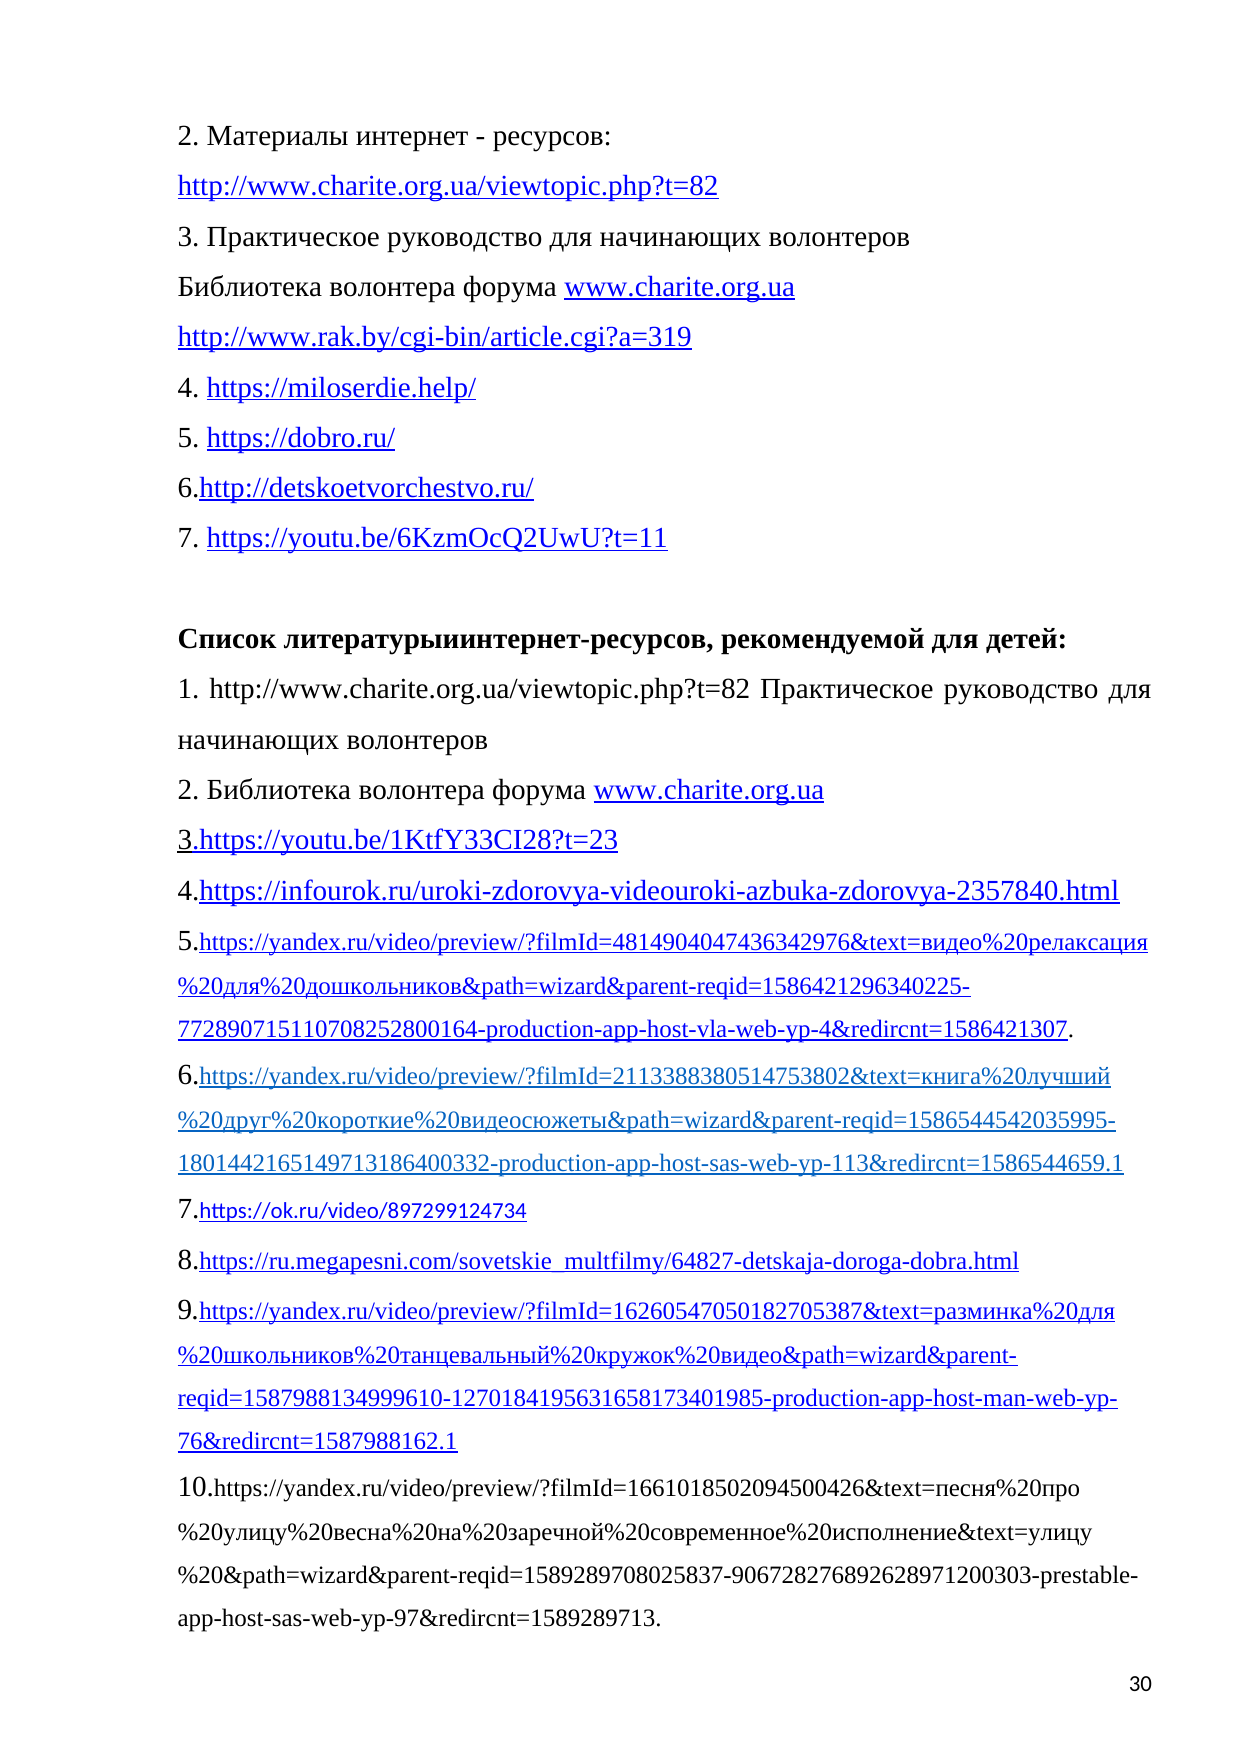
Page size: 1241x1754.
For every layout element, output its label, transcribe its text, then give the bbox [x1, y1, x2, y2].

text Список литературыиинтернет-ресурсов, рекомендуемой для детей: [177, 621, 1152, 655]
text 7. https://youtu.be/6KzmOcQ2UwU?t=11 [177, 521, 1152, 554]
text 7.https://ok.ru/video/897299124734 [177, 1191, 1152, 1225]
text 2. Материалы интернет - ресурсов: [177, 118, 1152, 152]
text 10.https://yandex.ru/video/preview/?filmId=1661018502094500426&text=песня%20про%20улицу%20весна%20на%20заречной%20современное%20исполнение&text=улицу%20&path=wizard&parent-reqid=1589289708025837-906728276892628971200303-prestable-app-host-sas-web-yp-97&redircnt=1589289713. [177, 1469, 1152, 1632]
text 1. http://www.charite.org.ua/viewtopic.php?t=82 Практическое руководство для начинающих волонтеров [177, 672, 1152, 755]
text http://www.rak.by/cgi-bin/article.cgi?a=319 [177, 319, 1152, 353]
text 5. https://dobro.ru/ [177, 420, 1152, 453]
text 6.https://yandex.ru/video/preview/?filmId=2113388380514753802&text=книга%20лучший%20друг%20короткие%20видеосюжеты&path=wizard&parent-reqid=1586544542035995-1801442165149713186400332-production-app-host-sas-web-yp-113&redircnt=1586544659.1 [177, 1057, 1152, 1177]
text 2. Библиотека волонтера форума www.charite.org.ua [177, 772, 1152, 806]
text 6.http://detskoetvorchestvo.ru/ [177, 470, 1152, 504]
text 5.https://yandex.ru/video/preview/?filmId=4814904047436342976&text=видео%20релаксация%20для%20дошкольников&path=wizard&parent-reqid=1586421296340225-772890715110708252800164-production-app-host-vla-web-yp-4&redircnt=1586421307. [177, 923, 1152, 1043]
text 3.https://youtu.be/1KtfY33CI28?t=23 [177, 822, 1152, 856]
text 9.https://yandex.ru/video/preview/?filmId=16260547050182705387&text=разминка%20для%20школьников%20танцевальный%20кружок%20видео&path=wizard&parent-reqid=1587988134999610-1270184195631658173401985-production-app-host-man-web-yp-76&redircnt=1587988162.1 [177, 1292, 1152, 1455]
text 4.https://infourok.ru/uroki-zdorovya-videouroki-azbuka-zdorovya-2357840.html [177, 873, 1152, 906]
text 8.https://ru.megapesni.com/sovetskie_multfilmy/64827-detskaja-doroga-dobra.html [177, 1242, 1152, 1275]
text 4. https://miloserdie.help/ [177, 370, 1152, 403]
text Библиотека волонтера форума www.charite.org.ua [177, 269, 1152, 303]
text http://www.charite.org.ua/viewtopic.php?t=82 [177, 168, 1152, 202]
text 3. Практическое руководство для начинающих волонтеров [177, 219, 1152, 252]
